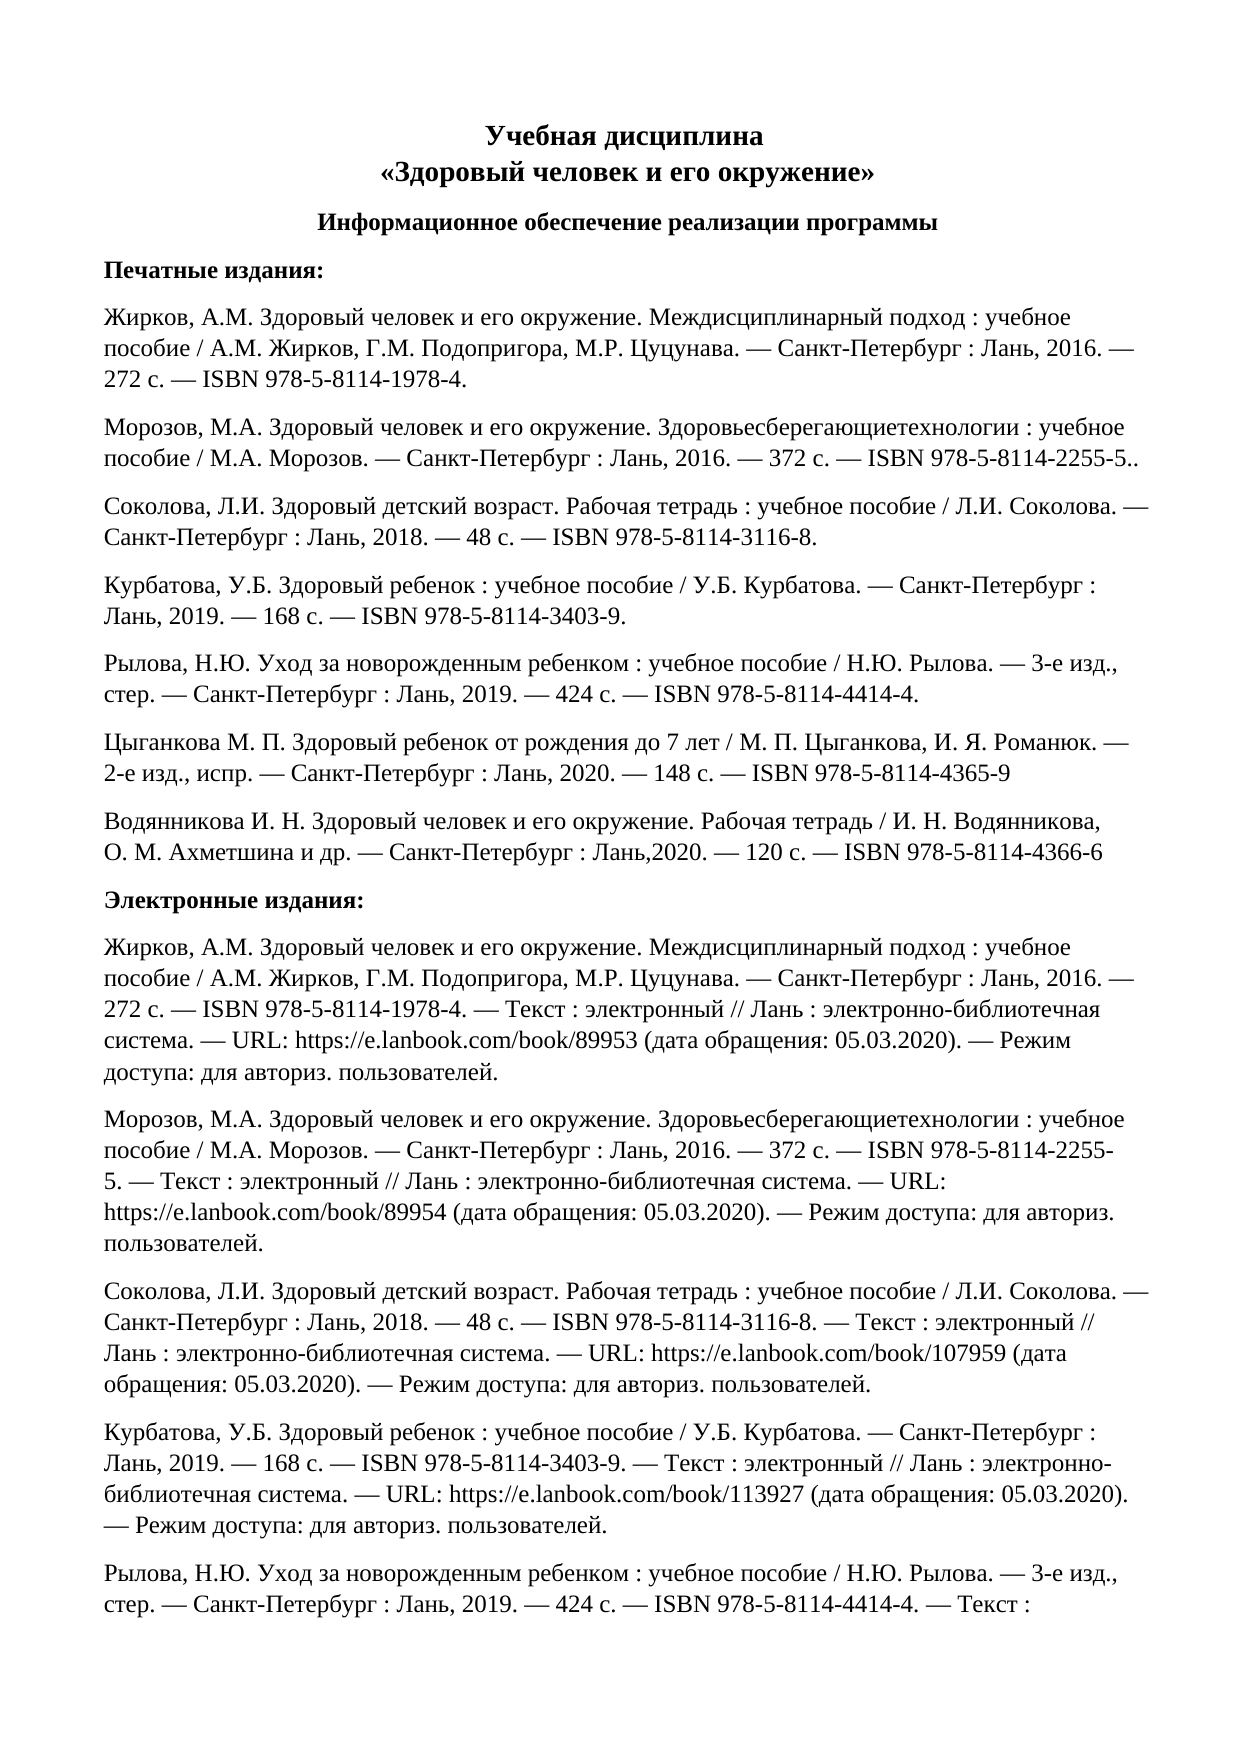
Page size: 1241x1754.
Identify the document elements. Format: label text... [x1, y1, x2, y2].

text Жирков, А.М. Здоровый человек и его окружение. Междисциплинарный подход : учебное пособие / А.М. Жирков, Г.М. Подопригора, М.Р. Цуцунава. — Санкт-Петербург : Лань, 2016. — 272 с. — ISBN 978-5-8114-1978-4. — Текст : электронный // Лань : электронно-библиотечная система. — URL: https://e.lanbook.com/book/89953 (дата обращения: 05.03.2020). — Режим доступа: для авториз. пользователей. [103, 932, 1152, 1085]
text Учебная дисциплина «Здоровый человек и его окружение» [103, 118, 1152, 188]
text Рылова, Н.Ю. Уход за новорожденным ребенком : учебное пособие / Н.Ю. Рылова. — 3-е изд., стер. — Санкт-Петербург : Лань, 2019. — 424 с. — ISBN 978-5-8114-4414-4. [103, 648, 1152, 708]
text Курбатова, У.Б. Здоровый ребенок : учебное пособие / У.Б. Курбатова. — Санкт-Петербург : Лань, 2019. — 168 с. — ISBN 978-5-8114-3403-9. — Текст : электронный // Лань : электронно-библиотечная система. — URL: https://e.lanbook.com/book/113927 (дата обращения: 05.03.2020). — Режим доступа: для авториз. пользователей. [103, 1417, 1152, 1539]
text Водянникова И. Н. Здоровый человек и его окружение. Рабочая тетрадь / И. Н. Водянникова, О. М. Ахметшина и др. — Санкт-Петербург : Лань,2020. — 120 с. — ISBN 978-5-8114-4366-6 [103, 806, 1152, 866]
text Курбатова, У.Б. Здоровый ребенок : учебное пособие / У.Б. Курбатова. — Санкт-Петербург : Лань, 2019. — 168 с. — ISBN 978-5-8114-3403-9. [103, 570, 1152, 629]
text Цыганкова М. П. Здоровый ребенок от рождения до 7 лет / М. П. Цыганкова, И. Я. Романюк. — 2-е изд., испр. — Санкт-Петербург : Лань, 2020. — 148 с. — ISBN 978-5-8114-4365-9 [103, 727, 1152, 787]
text Соколова, Л.И. Здоровый детский возраст. Рабочая тетрадь : учебное пособие / Л.И. Соколова. — Санкт-Петербург : Лань, 2018. — 48 с. — ISBN 978-5-8114-3116-8. [103, 491, 1152, 551]
text Морозов, М.А. Здоровый человек и его окружение. Здоровьесберегающиетехнологии : учебное пособие / М.А. Морозов. — Санкт-Петербург : Лань, 2016. — 372 с. — ISBN 978-5-8114-2255-5.. [103, 412, 1152, 472]
text Электронные издания: [103, 885, 1152, 913]
text Печатные издания: [103, 255, 1152, 283]
text Жирков, А.М. Здоровый человек и его окружение. Междисциплинарный подход : учебное пособие / А.М. Жирков, Г.М. Подопригора, М.Р. Цуцунава. — Санкт-Петербург : Лань, 2016. — 272 с. — ISBN 978-5-8114-1978-4. [103, 302, 1152, 393]
text Морозов, М.А. Здоровый человек и его окружение. Здоровьесберегающиетехнологии : учебное пособие / М.А. Морозов. — Санкт-Петербург : Лань, 2016. — 372 с. — ISBN 978-5-8114-2255-5. — Текст : электронный // Лань : электронно-библиотечная система. — URL: https://e.lanbook.com/book/89954 (дата обращения: 05.03.2020). — Режим доступа: для авториз. пользователей. [103, 1104, 1152, 1257]
text Информационное обеспечение реализации программы [103, 207, 1152, 236]
text Соколова, Л.И. Здоровый детский возраст. Рабочая тетрадь : учебное пособие / Л.И. Соколова. — Санкт-Петербург : Лань, 2018. — 48 с. — ISBN 978-5-8114-3116-8. — Текст : электронный // Лань : электронно-библиотечная система. — URL: https://e.lanbook.com/book/107959 (дата обращения: 05.03.2020). — Режим доступа: для авториз. пользователей. [103, 1276, 1152, 1398]
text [103, 1558, 1152, 1618]
